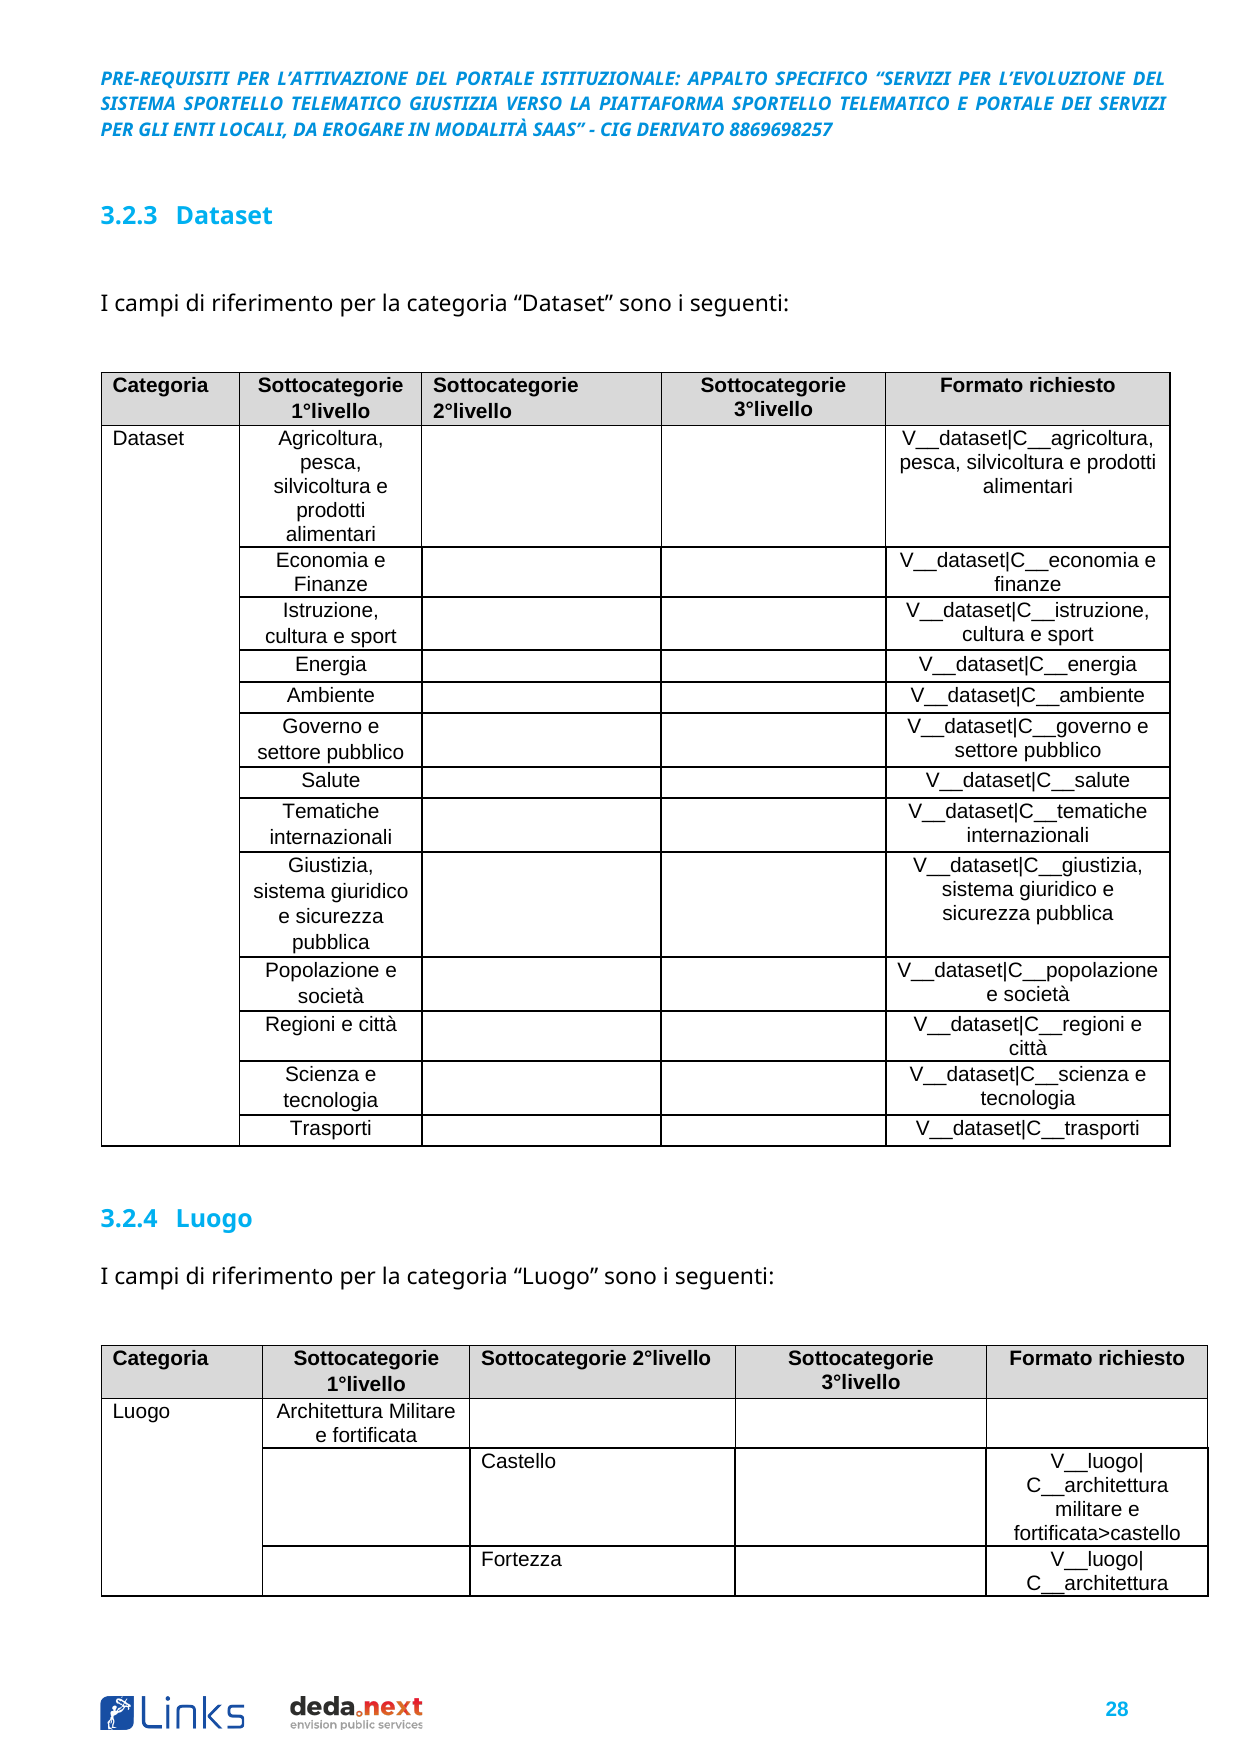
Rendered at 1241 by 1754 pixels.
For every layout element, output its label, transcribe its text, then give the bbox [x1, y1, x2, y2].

table_header Sottocategorie 3°livello [736, 1346, 986, 1398]
table_cell [263, 1547, 469, 1594]
table_cell V__dataset|C__trasporti [887, 1116, 1169, 1145]
table_cell [662, 548, 885, 596]
table_cell [423, 548, 660, 596]
table_header Sottocategorie 2°livello [470, 1346, 735, 1398]
table_cell V__dataset|C__agricoltura, pesca, silvicoltura e prodotti alimentari [886, 426, 1169, 546]
table_cell [662, 651, 885, 681]
table_cell [662, 799, 885, 851]
table_cell V__dataset|C__popolazione e società [887, 958, 1169, 1010]
table_cell [423, 651, 660, 681]
table_cell Architettura Militare e fortificata [263, 1399, 469, 1447]
table_header Sottocategorie 1°livello [263, 1346, 469, 1398]
table_cell [423, 683, 660, 712]
table_cell Istruzione, cultura e sport [240, 598, 421, 649]
table_cell [662, 768, 885, 797]
table_cell V__luogo|C__architettura militare e fortificata>castello [987, 1449, 1207, 1544]
table_header Sottocategorie 1°livello [240, 373, 421, 425]
table_cell Giustizia, sistema giuridico e sicurezza pubblica [240, 853, 421, 956]
table_cell [423, 1116, 660, 1145]
table_cell [736, 1449, 985, 1544]
table_cell Regioni e città [240, 1012, 421, 1060]
table_cell Economia e Finanze [240, 548, 421, 596]
table_cell [662, 958, 885, 1010]
table_cell V__dataset|C__giustizia, sistema giuridico e sicurezza pubblica [887, 853, 1169, 956]
table_cell [987, 1399, 1207, 1447]
table_cell Ambiente [240, 683, 421, 712]
table_cell Salute [240, 768, 421, 797]
table_cell [423, 598, 660, 649]
table_cell V__dataset|C__salute [887, 768, 1169, 797]
table_cell [423, 799, 660, 851]
subtitle Dataset [100, 198, 1169, 232]
table_cell [662, 1062, 885, 1113]
table_header Sottocategorie 3°livello [662, 373, 885, 425]
table_cell [423, 714, 660, 766]
text I campi di riferimento per la categoria “Luogo” sono i seguenti: [100, 1260, 1169, 1291]
table_cell Dataset [102, 426, 239, 1145]
table_cell [423, 1062, 660, 1113]
table_cell V__dataset|C__economia e finanze [887, 548, 1169, 596]
table_header Formato richiesto [987, 1346, 1207, 1398]
table_cell Popolazione e società [240, 958, 421, 1010]
table_cell [662, 1116, 885, 1145]
table_cell V__dataset|C__ambiente [887, 683, 1169, 712]
table_header Categoria [102, 1346, 262, 1398]
picture [290, 1696, 423, 1730]
table_cell V__dataset|C__tematiche internazionali [887, 799, 1169, 851]
table_header Categoria [102, 373, 239, 425]
table_cell V__dataset|C__energia [887, 651, 1169, 681]
table_cell [662, 1012, 885, 1060]
table_cell [423, 853, 660, 956]
table_cell [662, 426, 885, 546]
table_cell [662, 598, 885, 649]
table_cell [422, 426, 661, 546]
table_header Formato richiesto [886, 373, 1169, 425]
table_cell [662, 683, 885, 712]
table_cell Energia [240, 651, 421, 681]
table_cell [987, 1547, 1207, 1594]
text I campi di riferimento per la categoria “Dataset” sono i seguenti: [100, 287, 1169, 318]
picture [100, 1696, 245, 1730]
table_cell [423, 1012, 660, 1060]
table_cell Governo e settore pubblico [240, 714, 421, 766]
table_cell [263, 1449, 469, 1544]
table_cell Scienza e tecnologia [240, 1062, 421, 1113]
table_cell Trasporti [240, 1116, 421, 1145]
table_cell [662, 714, 885, 766]
table_cell Fortezza [471, 1547, 734, 1594]
table_cell V__dataset|C__scienza e tecnologia [887, 1062, 1169, 1113]
table_header Sottocategorie 2°livello [422, 373, 661, 425]
table_cell Tematiche internazionali [240, 799, 421, 851]
table_cell [423, 768, 660, 797]
table_cell [470, 1399, 735, 1447]
table_cell Castello [471, 1449, 734, 1544]
table_cell V__dataset|C__istruzione, cultura e sport [887, 598, 1169, 649]
table_cell [662, 853, 885, 956]
table_cell V__dataset|C__regioni e città [887, 1012, 1169, 1060]
table_cell V__dataset|C__governo e settore pubblico [887, 714, 1169, 766]
table_cell [736, 1547, 985, 1594]
table_cell [423, 958, 660, 1010]
table_cell [736, 1399, 986, 1447]
subtitle Luogo [100, 1201, 1169, 1235]
table_cell Luogo [102, 1399, 262, 1594]
table_cell Agricoltura, pesca, silvicoltura e prodotti alimentari [240, 426, 421, 546]
